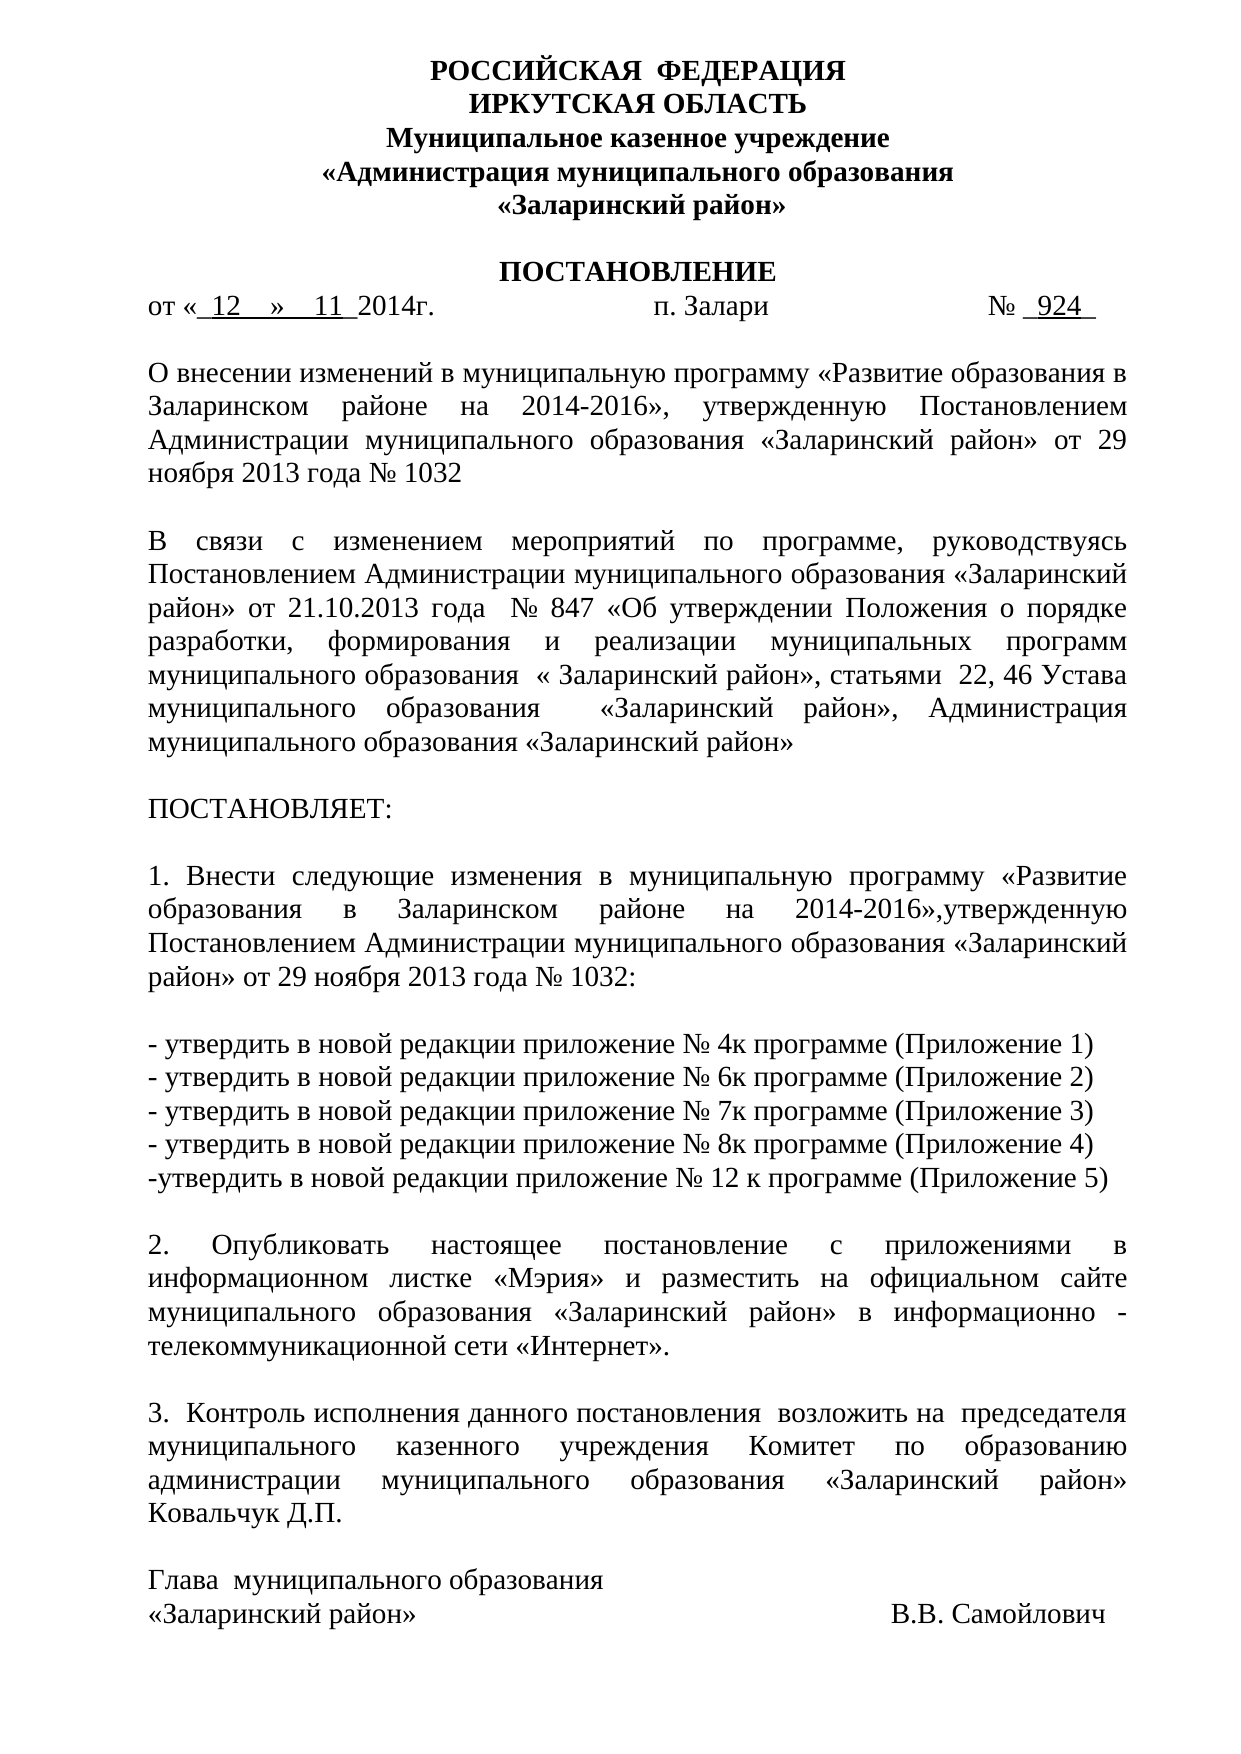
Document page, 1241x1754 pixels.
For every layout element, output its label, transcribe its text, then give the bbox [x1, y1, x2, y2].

text ПОСТАНОВЛЯЕТ: [148, 791, 1128, 824]
list - утвердить в новой редакции приложение № 7к программе (Приложение 3) [148, 1093, 1128, 1126]
title РОССИЙСКАЯ ФЕДЕРАЦИЯ [148, 53, 1128, 87]
list - утвердить в новой редакции приложение № 8к программе (Приложение 4) [148, 1126, 1128, 1160]
title ИРКУТСКАЯ ОБЛАСТЬ [148, 87, 1128, 120]
list - утвердить в новой редакции приложение № 4к программе (Приложение 1) [148, 1026, 1128, 1059]
list 2. Опубликовать настоящее постановление с приложениями в информационном листке «Мэрия» и разместить на официальном сайте муниципального образования «Заларинский район» в информационно - телекоммуникационной сети «Интернет». [148, 1227, 1128, 1361]
title Муниципальное казенное учреждение [148, 120, 1128, 154]
title ПОСТАНОВЛЕНИЕ [148, 254, 1128, 288]
title «Заларинский район» [148, 187, 1128, 221]
title «Администрация муниципального образования [148, 154, 1128, 187]
list - утвердить в новой редакции приложение № 6к программе (Приложение 2) [148, 1059, 1128, 1093]
list -утвердить в новой редакции приложение № 12 к программе (Приложение 5) [148, 1160, 1128, 1193]
list 3. Контроль исполнения данного постановления возложить на председателя муниципального казенного учреждения Комитет по образованию администрации муниципального образования «Заларинский район» Ковальчук Д.П. [148, 1395, 1128, 1529]
text В связи с изменением мероприятий по программе, руководствуясь Постановлением Администрации муниципального образования «Заларинский район» от 21.10.2013 года № 847 «Об утверждении Положения о порядке разработки, формирования и реализации муниципальных программ муниципального образования « Заларинский район», статьями 22, 46 Устава муниципального образования «Заларинский район», Администрация муниципального образования «Заларинский район» [148, 523, 1128, 757]
text 1. Внести следующие изменения в муниципальную программу «Развитие образования в Заларинском районе на 2014-2016»,утвержденную Постановлением Администрации муниципального образования «Заларинский район» от 29 ноября 2013 года № 1032: [148, 858, 1128, 992]
list Глава муниципального образования [148, 1562, 1128, 1596]
text «Заларинский район» В.В. Самойлович [148, 1596, 1128, 1629]
text от «_12__»__11_2014г. п. Залари № _924_ [148, 288, 1128, 321]
text О внесении изменений в муниципальную программу «Развитие образования в Заларинском районе на 2014-2016», утвержденную Постановлением Администрации муниципального образования «Заларинский район» от 29 ноября 2013 года № 1032 [148, 355, 1128, 489]
